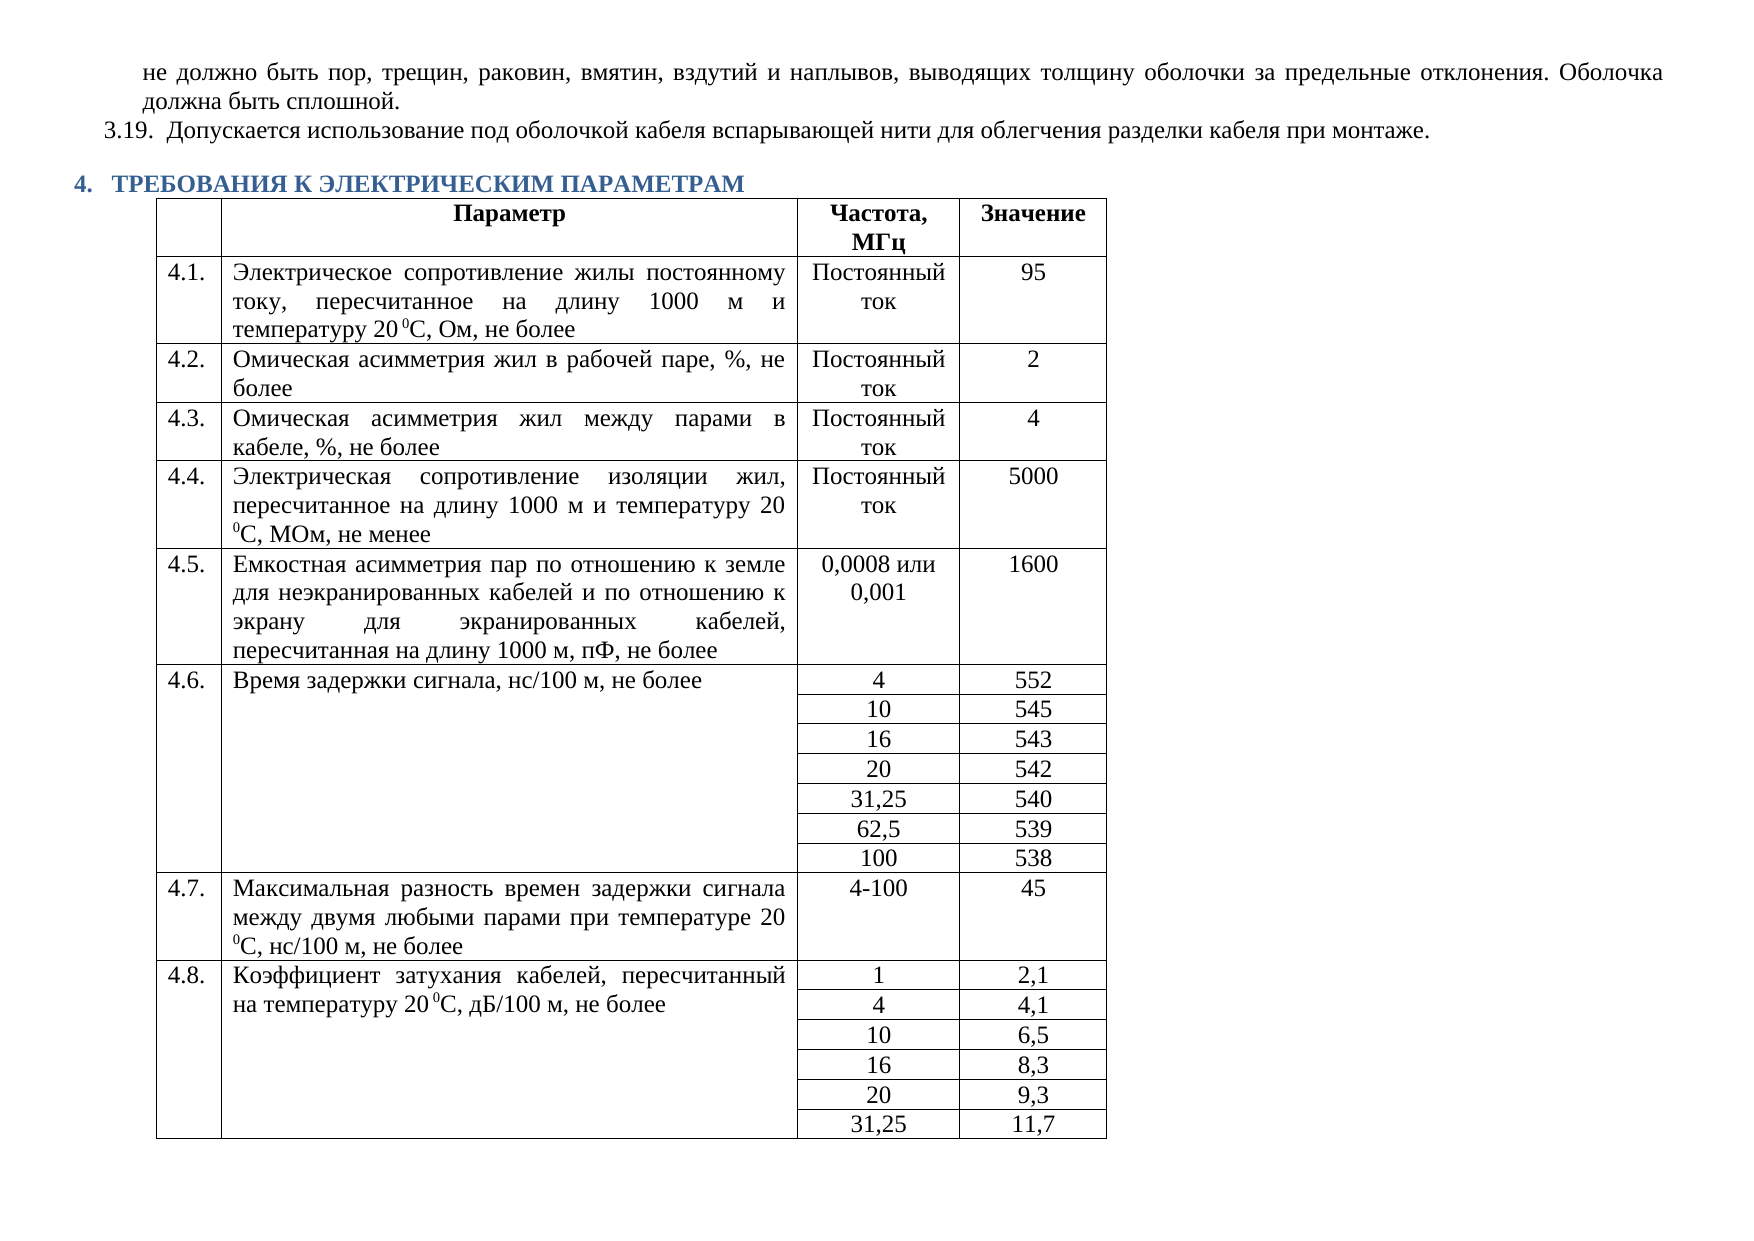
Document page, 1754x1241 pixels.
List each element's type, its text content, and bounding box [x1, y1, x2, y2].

table_cell 31,25 [798, 784, 959, 813]
table_cell 543 [960, 724, 1106, 753]
table_header Частота, МГц [798, 199, 959, 256]
table_cell Постоянный ток [798, 344, 959, 402]
list . Допускается использование под оболочкой кабеля вспарывающей нити для облегчения разделки кабеля при монтаже. [103, 115, 1665, 144]
table_cell 9,3 [960, 1080, 1106, 1108]
table_cell 6,5 [960, 1020, 1106, 1049]
table_cell 538 [960, 844, 1106, 872]
table_cell Коэффициент затухания кабелей, пересчитанный на температуру 20 0С, дБ/100 м, не более [222, 961, 797, 1138]
table_cell 545 [960, 695, 1106, 723]
table_cell 542 [960, 754, 1106, 783]
table_cell 16 [798, 1050, 959, 1079]
table_cell 5000 [960, 461, 1106, 548]
table_cell Омическая асимметрия жил в рабочей паре, %, не более [222, 344, 797, 402]
table_cell 4 [798, 665, 959, 693]
table_cell Электрическое сопротивление жилы постоянному току, пересчитанное на длину 1000 м и температуру 20 0С, Ом, не более [222, 257, 797, 343]
table_cell 539 [960, 814, 1106, 842]
table_cell 62,5 [798, 814, 959, 842]
table_cell 4,1 [960, 990, 1106, 1019]
table_cell 1 [798, 961, 959, 989]
table_cell 100 [798, 844, 959, 872]
table_cell [157, 403, 221, 460]
table_cell 31,25 [798, 1110, 959, 1138]
table_cell Время задержки сигнала, нс/100 м, не более [222, 665, 797, 872]
table_cell 2 [960, 344, 1106, 402]
subtitle ТРЕБОВАНИЯ К ЭЛЕКТРИЧЕСКИМ ПАРАМЕТРАМ [74, 169, 1665, 197]
table_cell 4 [798, 990, 959, 1019]
table_cell 45 [960, 873, 1106, 959]
table_cell 8,3 [960, 1050, 1106, 1079]
table_cell [157, 873, 221, 959]
table_cell 552 [960, 665, 1106, 693]
table_header Значение [960, 199, 1106, 256]
table_cell 10 [798, 1020, 959, 1049]
table_cell [157, 665, 221, 872]
table_header Параметр [222, 199, 797, 256]
table_cell [157, 461, 221, 548]
table_cell 11,7 [960, 1110, 1106, 1138]
table_cell 16 [798, 724, 959, 753]
table_cell 0,0008 или 0,001 [798, 549, 959, 664]
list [103, 57, 1665, 115]
table_cell [157, 257, 221, 343]
table_header [157, 199, 221, 256]
table_cell Максимальная разность времен задержки сигнала между двумя любыми парами при температуре 20 0С, нс/100 м, не более [222, 873, 797, 959]
table_cell Электрическая сопротивление изоляции жил, пересчитанное на длину 1000 м и температуру 20 0С, МОм, не менее [222, 461, 797, 548]
table_cell [157, 961, 221, 1138]
table_cell [157, 549, 221, 664]
table_cell 2,1 [960, 961, 1106, 989]
table_cell 20 [798, 1080, 959, 1108]
table_cell 540 [960, 784, 1106, 813]
table_cell 4-100 [798, 873, 959, 959]
table_cell Постоянный ток [798, 403, 959, 460]
table_cell 10 [798, 695, 959, 723]
table_cell Омическая асимметрия жил между парами в кабеле, %, не более [222, 403, 797, 460]
table_cell Постоянный ток [798, 461, 959, 548]
table_cell 95 [960, 257, 1106, 343]
table_cell 20 [798, 754, 959, 783]
table_cell Емкостная асимметрия пар по отношению к земле для неэкранированных кабелей и по отношению к экрану для экранированных кабелей, пересчитанная на длину 1000 м, пФ, не более [222, 549, 797, 664]
table_cell [157, 344, 221, 402]
table_cell 4 [960, 403, 1106, 460]
table_cell Постоянный ток [798, 257, 959, 343]
table_cell 1600 [960, 549, 1106, 664]
